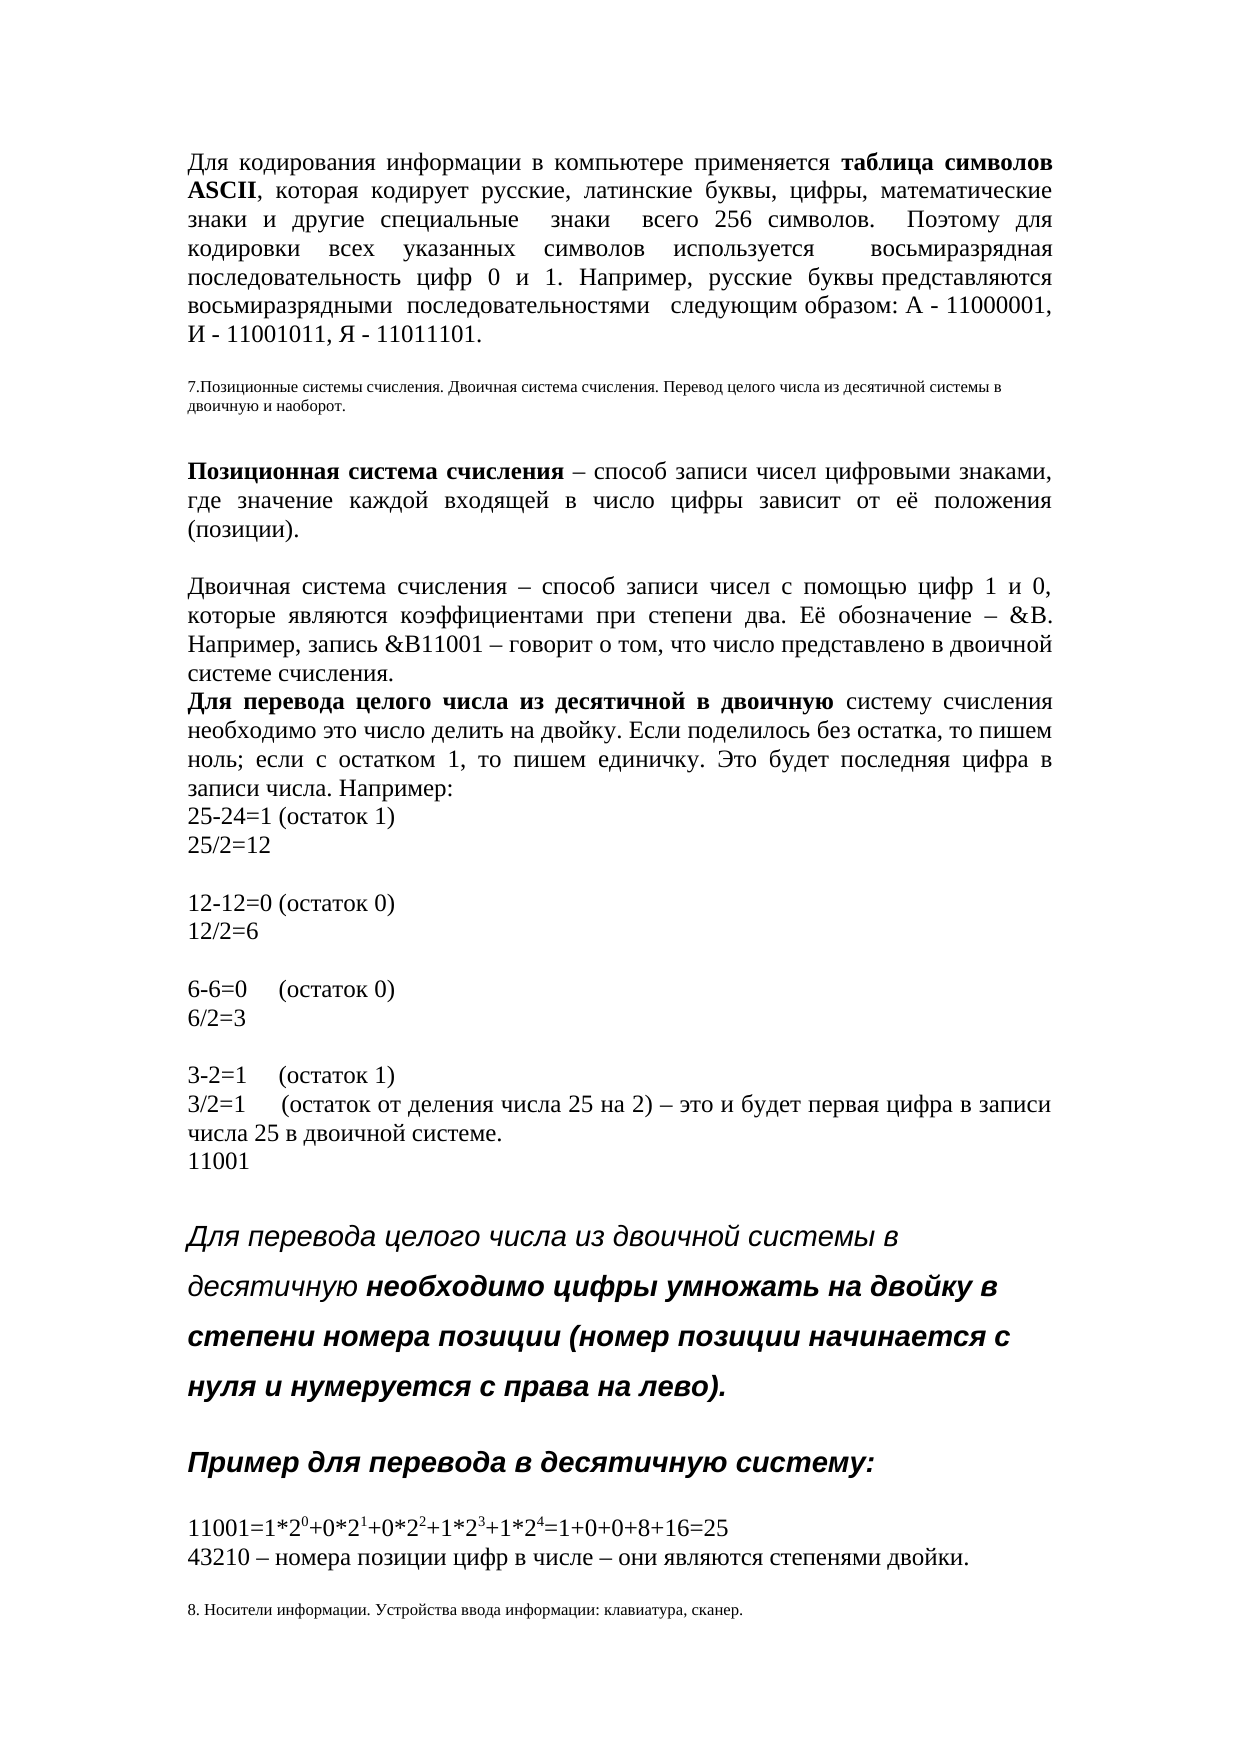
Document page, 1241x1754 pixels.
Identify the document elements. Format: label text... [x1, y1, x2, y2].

text Для перевода целого числа из десятичной в двоичную систему счисления необходимо это число делить на двойку. Если поделилось без остатка, то пишем ноль; если с остатком 1, то пишем единичку. Это будет последняя цифра в записи числа. Например: [187, 686, 1053, 801]
text 6-6=0 (остаток 0) [187, 974, 1053, 1003]
text 11001=1*20+0*21+0*22+1*23+1*24=1+0+0+8+16=25 [187, 1513, 1053, 1542]
text 25-24=1 (остаток 1) [187, 801, 1053, 830]
text 3-2=1 (остаток 1) [187, 1060, 1053, 1089]
text 11001 [187, 1146, 1053, 1175]
text Двоичная система счисления – способ записи чисел с помощью цифр 1 и 0, которые являются коэффициентами при степени два. Её обозначение – &B. Например, запись &B11001 – говорит о том, что число представлено в двоичной системе счисления. [187, 571, 1053, 686]
text 12/2=6 [187, 916, 1053, 945]
text 3/2=1 (остаток от деления числа 25 на 2) – это и будет первая цифра в записи числа 25 в двоичной системе. [187, 1089, 1053, 1146]
text 8. Носители информации. Устройства ввода информации: клавиатура, сканер. [187, 1599, 1053, 1619]
subtitle Пример для перевода в десятичную систему: [187, 1445, 1053, 1478]
text 12-12=0 (остаток 0) [187, 888, 1053, 916]
text 6/2=3 [187, 1003, 1053, 1031]
subtitle Для перевода целого числа из двоичной системы в десятичную необходимо цифры умножать на двойку в степени номера позиции (номер позиции начинается с нуля и нумеруется с права на лево). [187, 1218, 1044, 1403]
text 43210 – номера позиции цифр в числе – они являются степенями двойки. [187, 1542, 1053, 1571]
text Для кодирования информации в компьютере применяется таблица символов ASCII, которая кодирует русские, латинские буквы, цифры, математические знаки и другие специальные знаки всего 256 символов. Поэтому для кодировки всех указанных символов используется восьмиразрядная последовательность цифр 0 и 1. Например, русские буквы представляются восьмиразрядными последовательностями следующим образом: А - 11000001, И - 11001011, Я - 11011101. [187, 147, 1053, 348]
text Позиционная система счисления – способ записи чисел цифровыми знаками, где значение каждой входящей в число цифры зависит от её положения (позиции). [187, 456, 1053, 543]
text 25/2=12 [187, 830, 1053, 859]
text 7.Позиционные системы счисления. Двоичная система счисления. Перевод целого числа из десятичной системы в двоичную и наоборот. [187, 377, 1053, 415]
